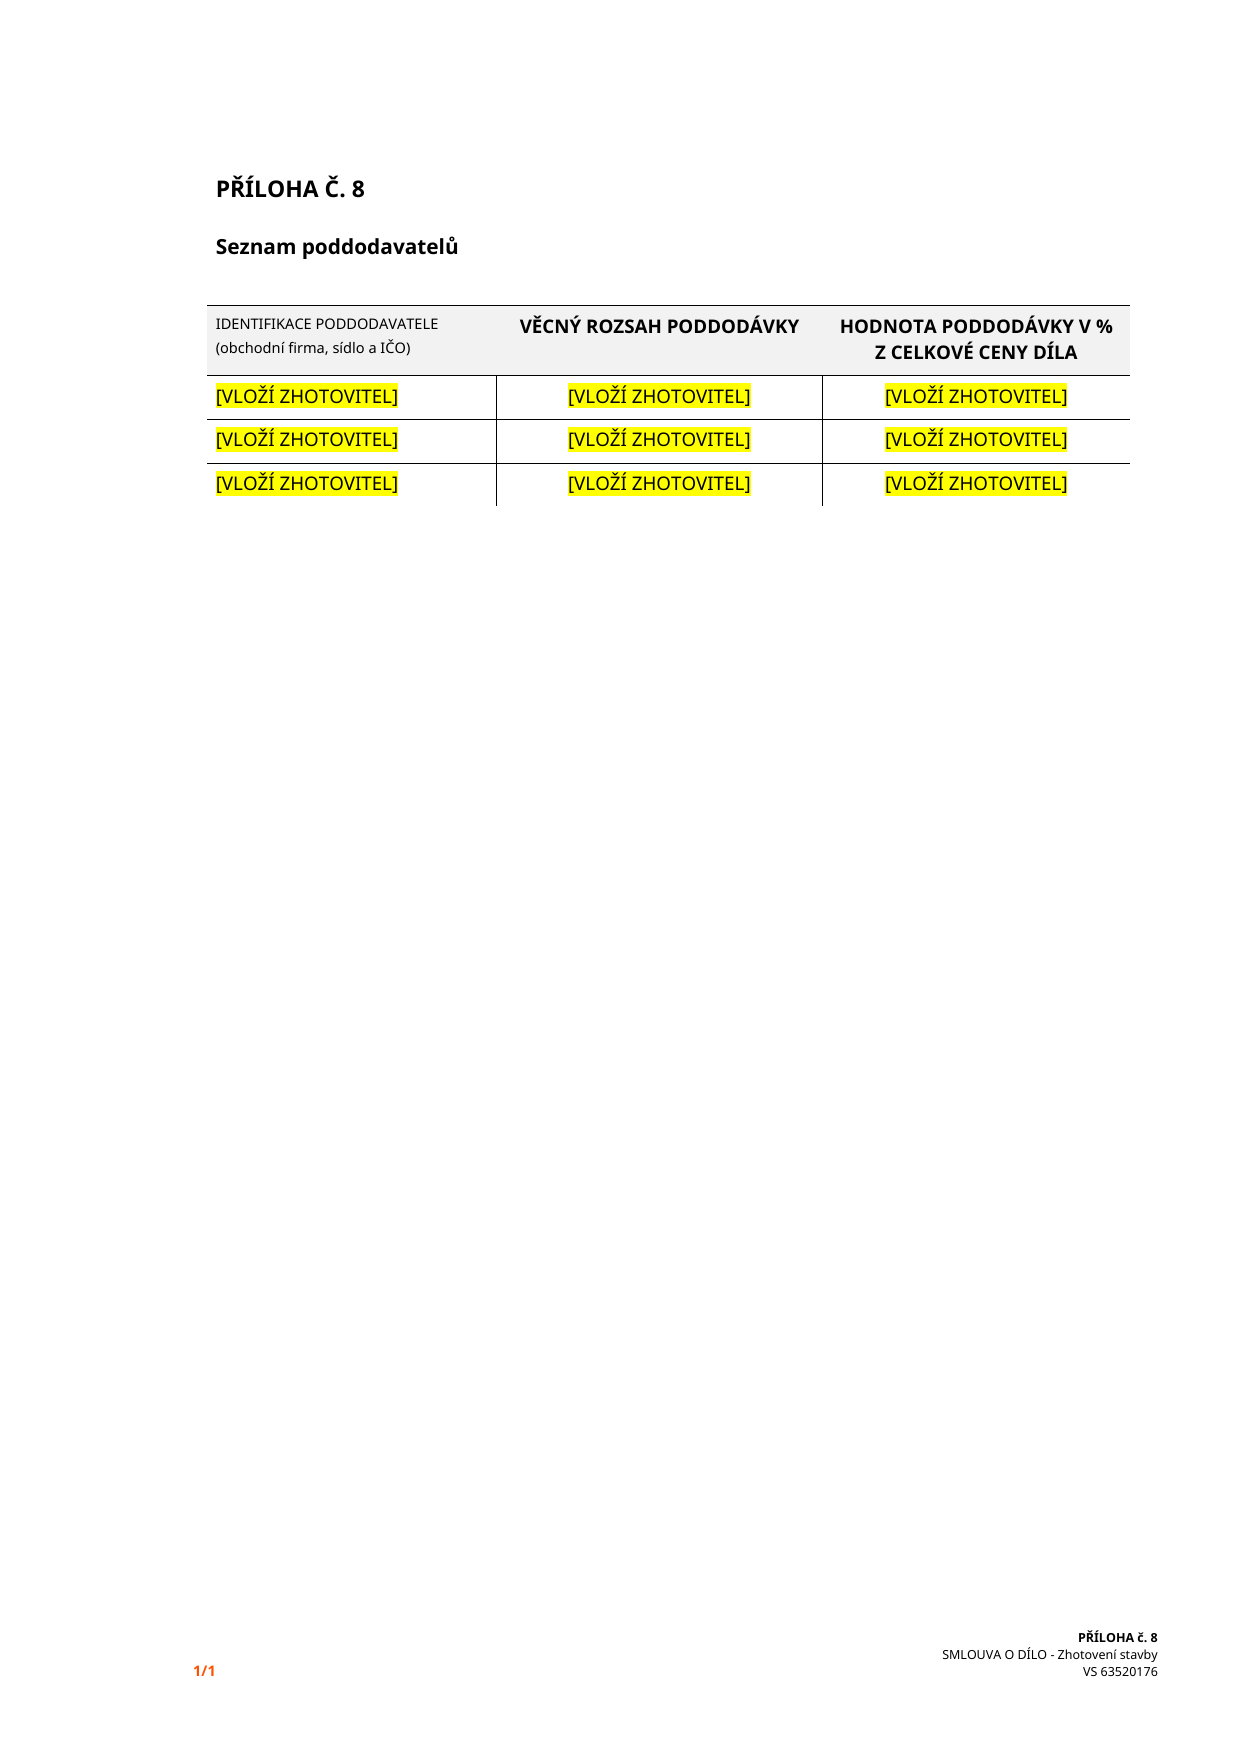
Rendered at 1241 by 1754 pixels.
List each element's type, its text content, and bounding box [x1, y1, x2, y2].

table_cell [VLOŽÍ ZHOTOVITEL] [823, 376, 1130, 418]
table_cell [VLOŽÍ ZHOTOVITEL] [207, 420, 496, 462]
table_header HODNOTA PODDODÁVKY V % Z CELKOVÉ CENY DÍLA [822, 306, 1130, 375]
table_cell [VLOŽÍ ZHOTOVITEL] [207, 376, 496, 418]
text Příloha č. 8 [216, 172, 1093, 204]
text Seznam poddodavatelů [216, 232, 1093, 260]
table_cell [VLOŽÍ ZHOTOVITEL] [823, 464, 1130, 506]
table_cell [VLOŽÍ ZHOTOVITEL] [207, 464, 496, 506]
table_cell [VLOŽÍ ZHOTOVITEL] [497, 464, 822, 506]
table_cell [VLOŽÍ ZHOTOVITEL] [497, 420, 822, 462]
table_cell [VLOŽÍ ZHOTOVITEL] [497, 376, 822, 418]
table_header IDENTIFIKACE PODDODAVATELE (obchodní firma, sídlo a IČO) [207, 306, 496, 375]
table_header VĚCNÝ ROZSAH PODDODÁVKY [496, 306, 822, 375]
table_cell [VLOŽÍ ZHOTOVITEL] [823, 420, 1130, 462]
